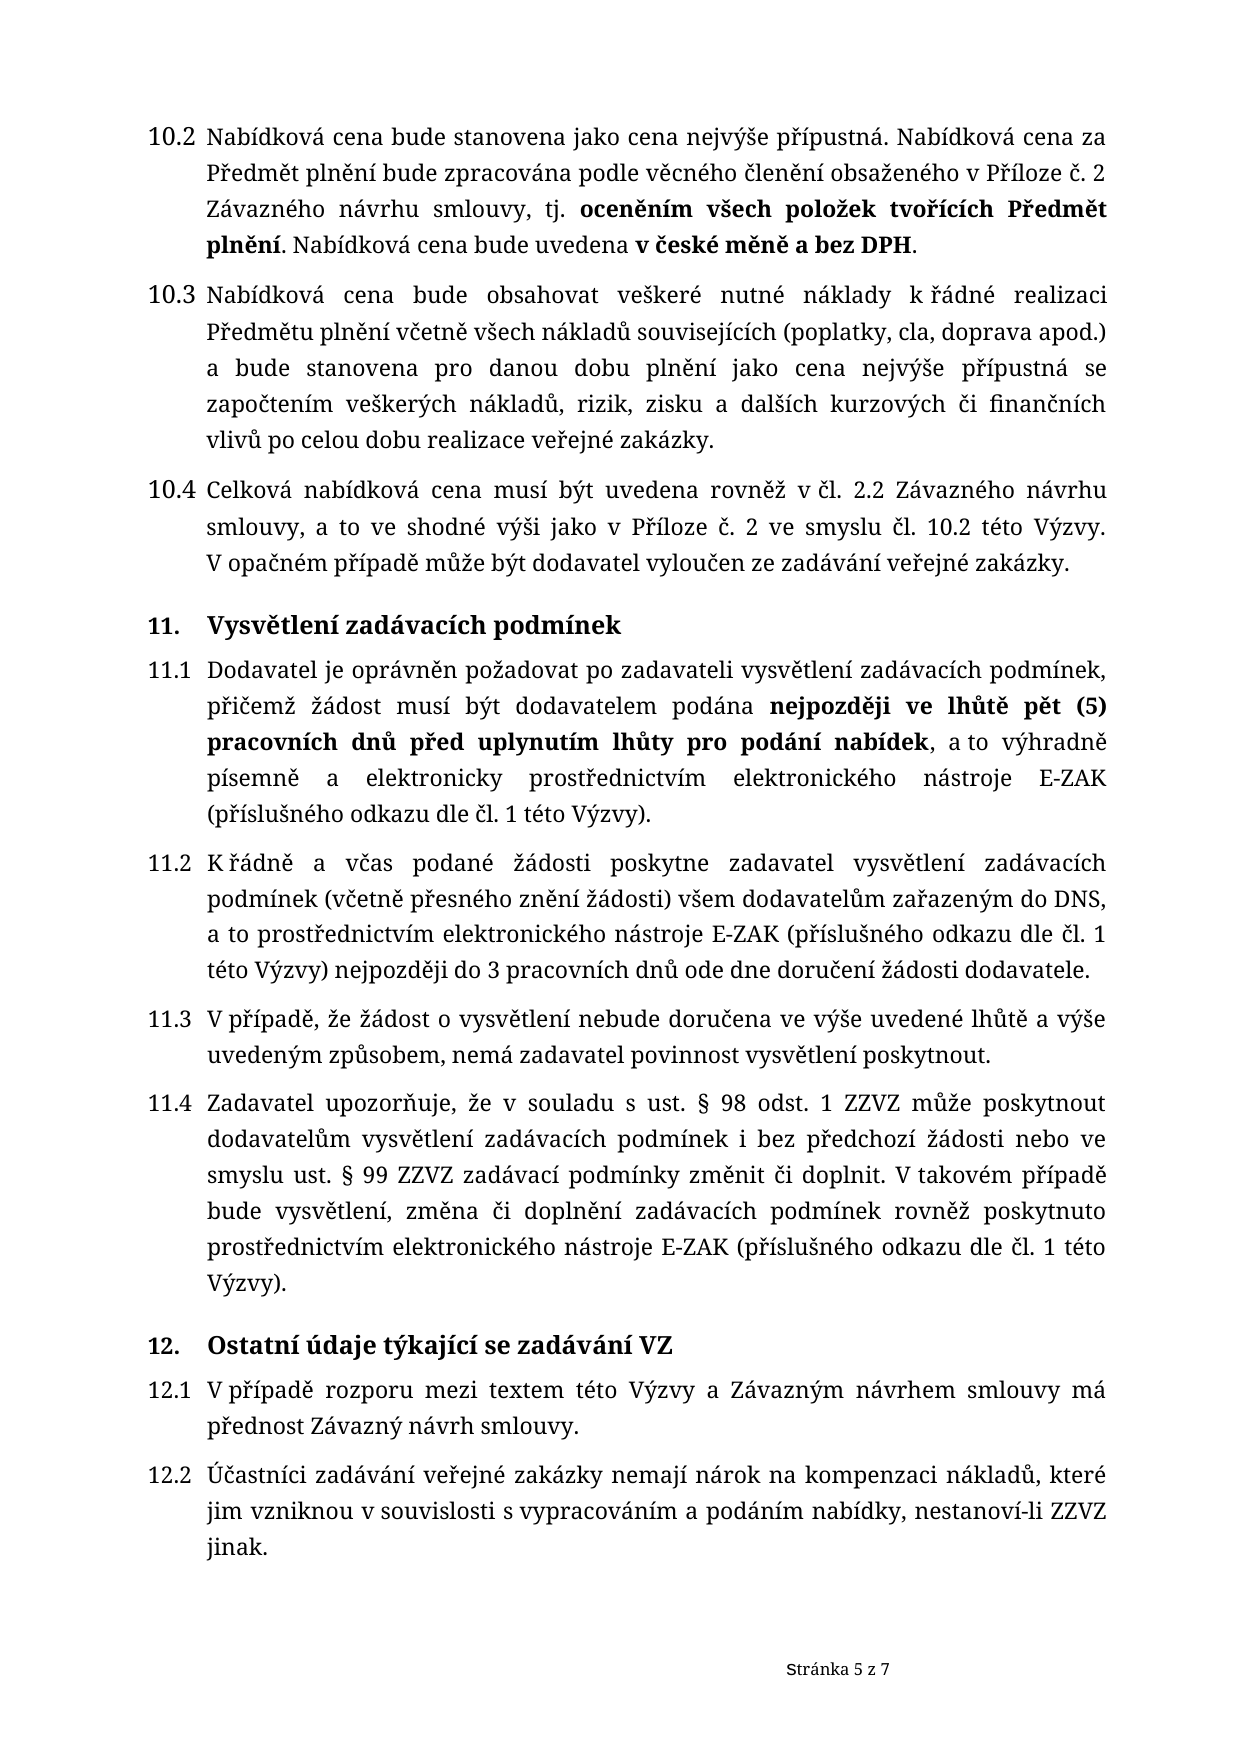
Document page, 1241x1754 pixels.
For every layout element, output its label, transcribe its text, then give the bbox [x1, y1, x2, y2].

list K řádně a včas podané žádosti poskytne zadavatel vysvětlení zadávacích podmínek (včetně přesného znění žádosti) všem dodavatelům zařazeným do DNS, a to prostřednictvím elektronického nástroje E-ZAK (příslušného odkazu dle čl. 1 této Výzvy) nejpozději do 3 pracovních dnů ode dne doručení žádosti dodavatele. [148, 847, 1107, 986]
subtitle Ostatní údaje týkající se zadávání VZ [148, 1328, 1107, 1362]
list V případě rozporu mezi textem této Výzvy a Závazným návrhem smlouvy má přednost Závazný návrh smlouvy. [148, 1374, 1107, 1442]
list Nabídková cena bude obsahovat veškeré nutné náklady k řádné realizaci Předmětu plnění včetně všech nákladů souvisejících (poplatky, cla, doprava apod.) a bude stanovena pro danou dobu plnění jako cena nejvýše přípustná se započtením veškerých nákladů, rizik, zisku a dalších kurzových či finančních vlivů po celou dobu realizace veřejné zakázky. [148, 277, 1107, 455]
list Účastníci zadávání veřejné zakázky nemají nárok na kompenzaci nákladů, které jim vzniknou v souvislosti s vypracováním a podáním nabídky, nestanoví-li ZZVZ jinak. [148, 1459, 1107, 1562]
list V případě, že žádost o vysvětlení nebude doručena ve výše uvedené lhůtě a výše uvedeným způsobem, nemá zadavatel povinnost vysvětlení poskytnout. [148, 1003, 1107, 1070]
list Celková nabídková cena musí být uvedena rovněž v čl. 2.2 Závazného návrhu smlouvy, a to ve shodné výši jako v Příloze č. 2 ve smyslu čl. 10.2 této Výzvy. V opačném případě může být dodavatel vyloučen ze zadávání veřejné zakázky. [148, 472, 1107, 578]
list Dodavatel je oprávněn požadovat po zadavateli vysvětlení zadávacích podmínek, přičemž žádost musí být dodavatelem podána nejpozději ve lhůtě pět (5) pracovních dnů před uplynutím lhůty pro podání nabídek, a to výhradně písemně a elektronicky prostřednictvím elektronického nástroje E-ZAK (příslušného odkazu dle čl. 1 této Výzvy). [148, 654, 1107, 829]
subtitle Vysvětlení zadávacích podmínek [148, 608, 1107, 642]
list Zadavatel upozorňuje, že v souladu s ust. § 98 odst. 1 ZZVZ může poskytnout dodavatelům vysvětlení zadávacích podmínek i bez předchozí žádosti nebo ve smyslu ust. § 99 ZZVZ zadávací podmínky změnit či doplnit. V takovém případě bude vysvětlení, změna či doplnění zadávacích podmínek rovněž poskytnuto prostřednictvím elektronického nástroje E-ZAK (příslušného odkazu dle čl. 1 této Výzvy). [148, 1087, 1107, 1298]
list Nabídková cena bude stanovena jako cena nejvýše přípustná. Nabídková cena za Předmět plnění bude zpracována podle věcného členění obsaženého v Příloze č. 2 Závazného návrhu smlouvy, tj. oceněním všech položek tvořících Předmět plnění. Nabídková cena bude uvedena v české měně a bez DPH. [148, 118, 1107, 260]
